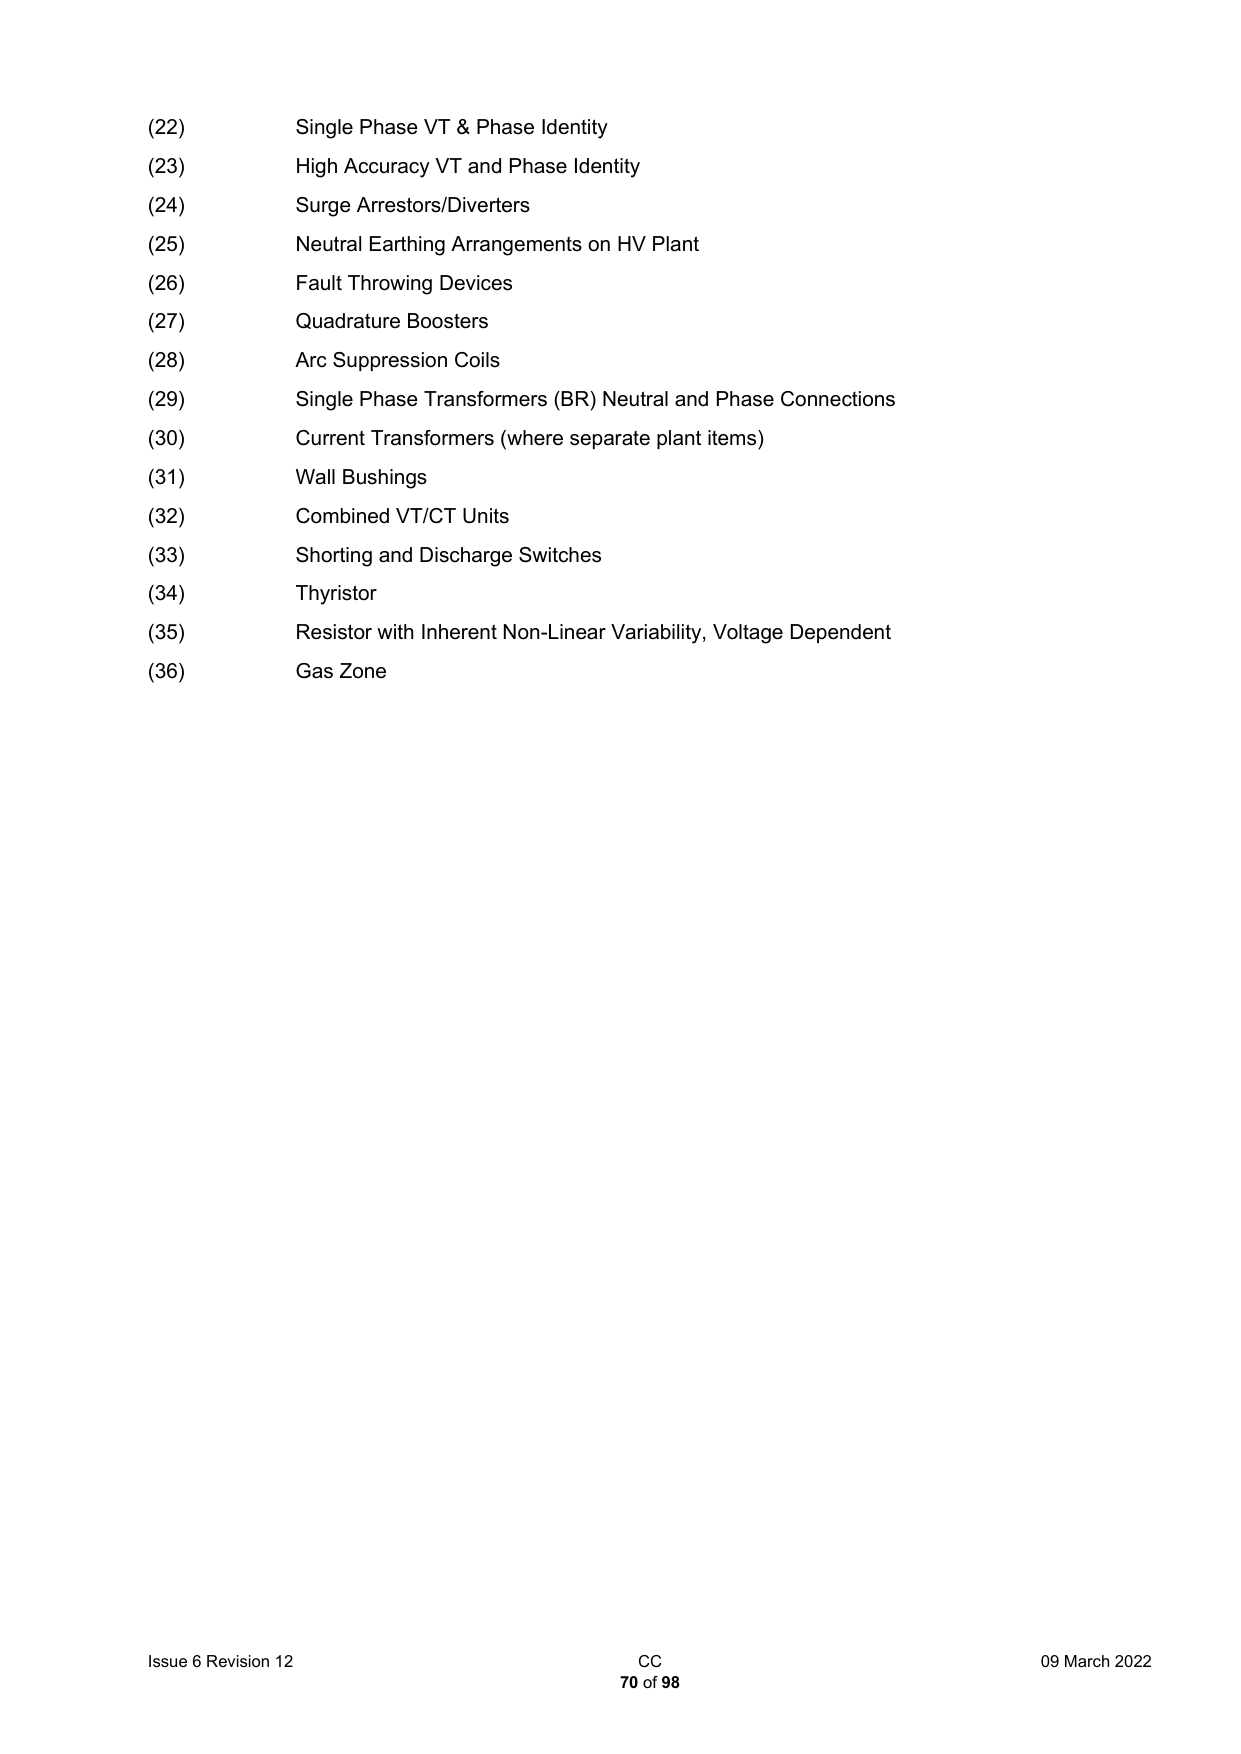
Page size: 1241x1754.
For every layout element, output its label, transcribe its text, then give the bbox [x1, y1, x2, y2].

text (35) Resistor with Inherent Non-Linear Variability, Voltage Dependent [148, 620, 1152, 644]
text (31) Wall Bushings [148, 465, 1152, 489]
text (32) Combined VT/CT Units [148, 503, 1152, 527]
text (26) Fault Throwing Devices [148, 270, 1152, 294]
text (33) Shorting and Discharge Switches [148, 542, 1152, 566]
text (22) Single Phase VT & Phase Identity [148, 115, 1152, 139]
text (29) Single Phase Transformers (BR) Neutral and Phase Connections [148, 387, 1152, 411]
text (36) Gas Zone [148, 659, 1152, 683]
text (24) Surge Arrestors/Diverters [148, 193, 1152, 217]
text (25) Neutral Earthing Arrangements on HV Plant [148, 232, 1152, 256]
text (27) Quadrature Boosters [148, 309, 1152, 333]
text (23) High Accuracy VT and Phase Identity [148, 154, 1152, 178]
text (28) Arc Suppression Coils [148, 348, 1152, 372]
text (34) Thyristor [148, 581, 1152, 605]
text (30) Current Transformers (where separate plant items) [148, 426, 1152, 450]
